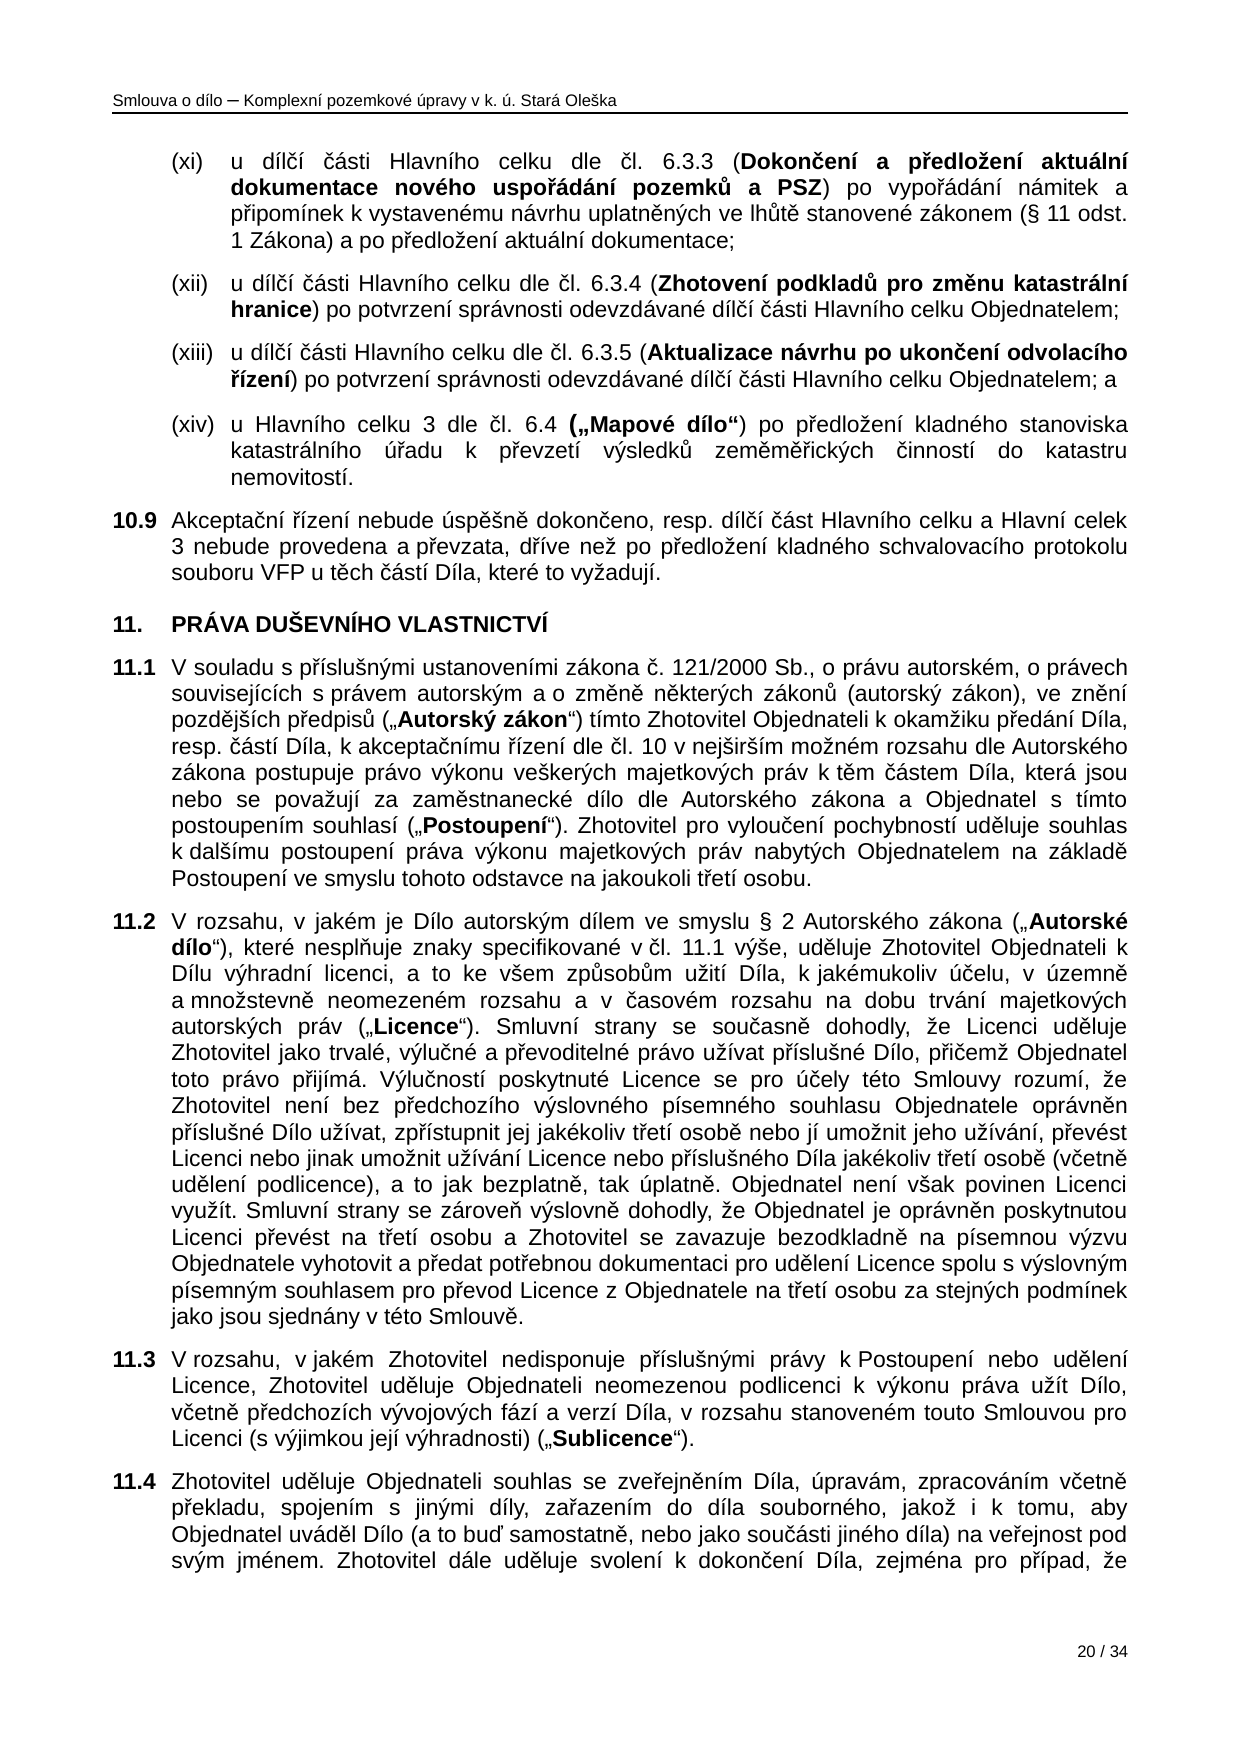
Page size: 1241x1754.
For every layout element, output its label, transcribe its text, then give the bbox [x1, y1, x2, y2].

list u Hlavního celku 3 dle čl. 6.4 („Mapové dílo“) po předložení kladného stanoviska katastrálního úřadu k převzetí výsledků zeměměřických činností do katastru nemovitostí. [171, 408, 1128, 490]
list u dílčí části Hlavního celku dle čl. 6.3.5 (Aktualizace návrhu po ukončení odvolacího řízení) po potvrzení správnosti odevzdávané dílčí části Hlavního celku Objednatelem; a [171, 339, 1128, 392]
list u dílčí části Hlavního celku dle čl. 6.3.4 (Zhotovení podkladů pro změnu katastrální hranice) po potvrzení správnosti odevzdávané dílčí části Hlavního celku Objednatelem; [171, 270, 1128, 322]
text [112, 1468, 1128, 1573]
list u dílčí části Hlavního celku dle čl. 6.3.3 (Dokončení a předložení aktuální dokumentace nového uspořádání pozemků a PSZ) po vypořádání námitek a připomínek k vystavenému návrhu uplatněných ve lhůtě stanovené zákonem (§ 11 odst. 1 Zákona) a po předložení aktuální dokumentace; [171, 148, 1128, 253]
text V rozsahu, v jakém Zhotovitel nedisponuje příslušnými právy k Postoupení nebo udělení Licence, Zhotovitel uděluje Objednateli neomezenou podlicenci k výkonu práva užít Dílo, včetně předchozích vývojových fází a verzí Díla, v rozsahu stanoveném touto Smlouvou pro Licenci (s výjimkou její výhradnosti) („Sublicence“). [112, 1346, 1128, 1451]
text V rozsahu, v jakém je Dílo autorským dílem ve smyslu § 2 Autorského zákona („Autorské dílo“), které nesplňuje znaky specifikované v čl. 11.1 výše, uděluje Zhotovitel Objednateli k Dílu výhradní licenci, a to ke všem způsobům užití Díla, k jakémukoliv účelu, v územně a množstevně neomezeném rozsahu a v časovém rozsahu na dobu trvání majetkových autorských práv („Licence“). Smluvní strany se současně dohodly, že Licenci uděluje Zhotovitel jako trvalé, výlučné a převoditelné právo užívat příslušné Dílo, přičemž Objednatel toto právo přijímá. Výlučností poskytnuté Licence se pro účely této Smlouvy rozumí, že Zhotovitel není bez předchozího výslovného písemného souhlasu Objednatele oprávněn příslušné Dílo užívat, zpřístupnit jej jakékoliv třetí osobě nebo jí umožnit jeho užívání, převést Licenci nebo jinak umožnit užívání Licence nebo příslušného Díla jakékoliv třetí osobě (včetně udělení podlicence), a to jak bezplatně, tak úplatně. Objednatel není však povinen Licenci využít. Smluvní strany se zároveň výslovně dohodly, že Objednatel je oprávněn poskytnutou Licenci převést na třetí osobu a Zhotovitel se zavazuje bezodkladně na písemnou výzvu Objednatele vyhotovit a předat potřebnou dokumentaci pro udělení Licence spolu s výslovným písemným souhlasem pro převod Licence z Objednatele na třetí osobu za stejných podmínek jako jsou sjednány v této Smlouvě. [112, 908, 1128, 1329]
text V souladu s příslušnými ustanoveními zákona č. 121/2000 Sb., o právu autorském, o právech souvisejících s právem autorským a o změně některých zákonů (autorský zákon), ve znění pozdějších předpisů („Autorský zákon“) tímto Zhotovitel Objednateli k okamžiku předání Díla, resp. částí Díla, k akceptačnímu řízení dle čl. 10 v nejširším možném rozsahu dle Autorského zákona postupuje právo výkonu veškerých majetkových práv k těm částem Díla, která jsou nebo se považují za zaměstnanecké dílo dle Autorského zákona a Objednatel s tímto postoupením souhlasí („Postoupení“). Zhotovitel pro vyloučení pochybností uděluje souhlas k dalšímu postoupení práva výkonu majetkových práv nabytých Objednatelem na základě Postoupení ve smyslu tohoto odstavce na jakoukoli třetí osobu. [112, 654, 1128, 891]
text Práva duševního vlastnictví [112, 611, 1128, 637]
text Akceptační řízení nebude úspěšně dokončeno, resp. dílčí část Hlavního celku a Hlavní celek 3 nebude provedena a převzata, dříve než po předložení kladného schvalovacího protokolu souboru VFP u těch částí Díla, které to vyžadují. [112, 507, 1128, 586]
